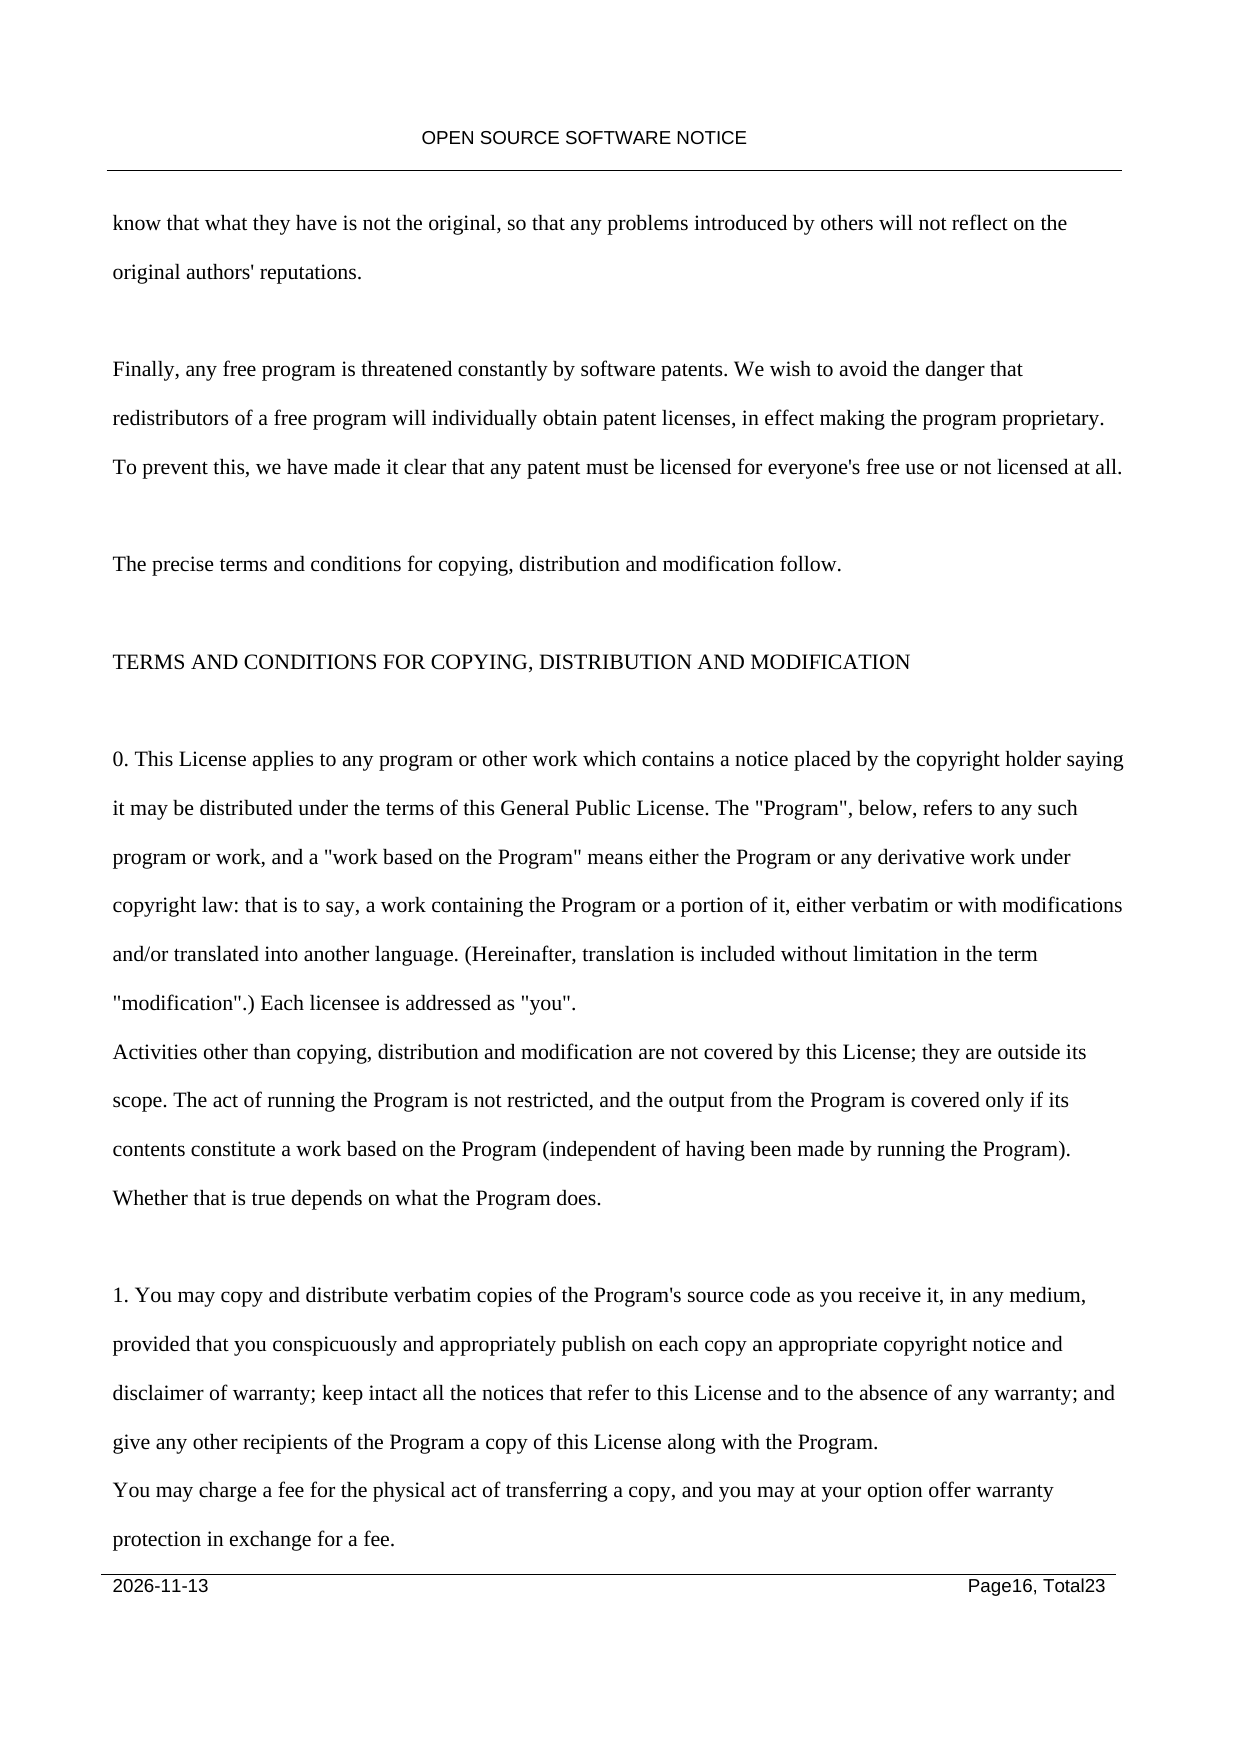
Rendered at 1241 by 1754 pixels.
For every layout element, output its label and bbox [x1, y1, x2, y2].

text [112, 206, 1128, 1555]
